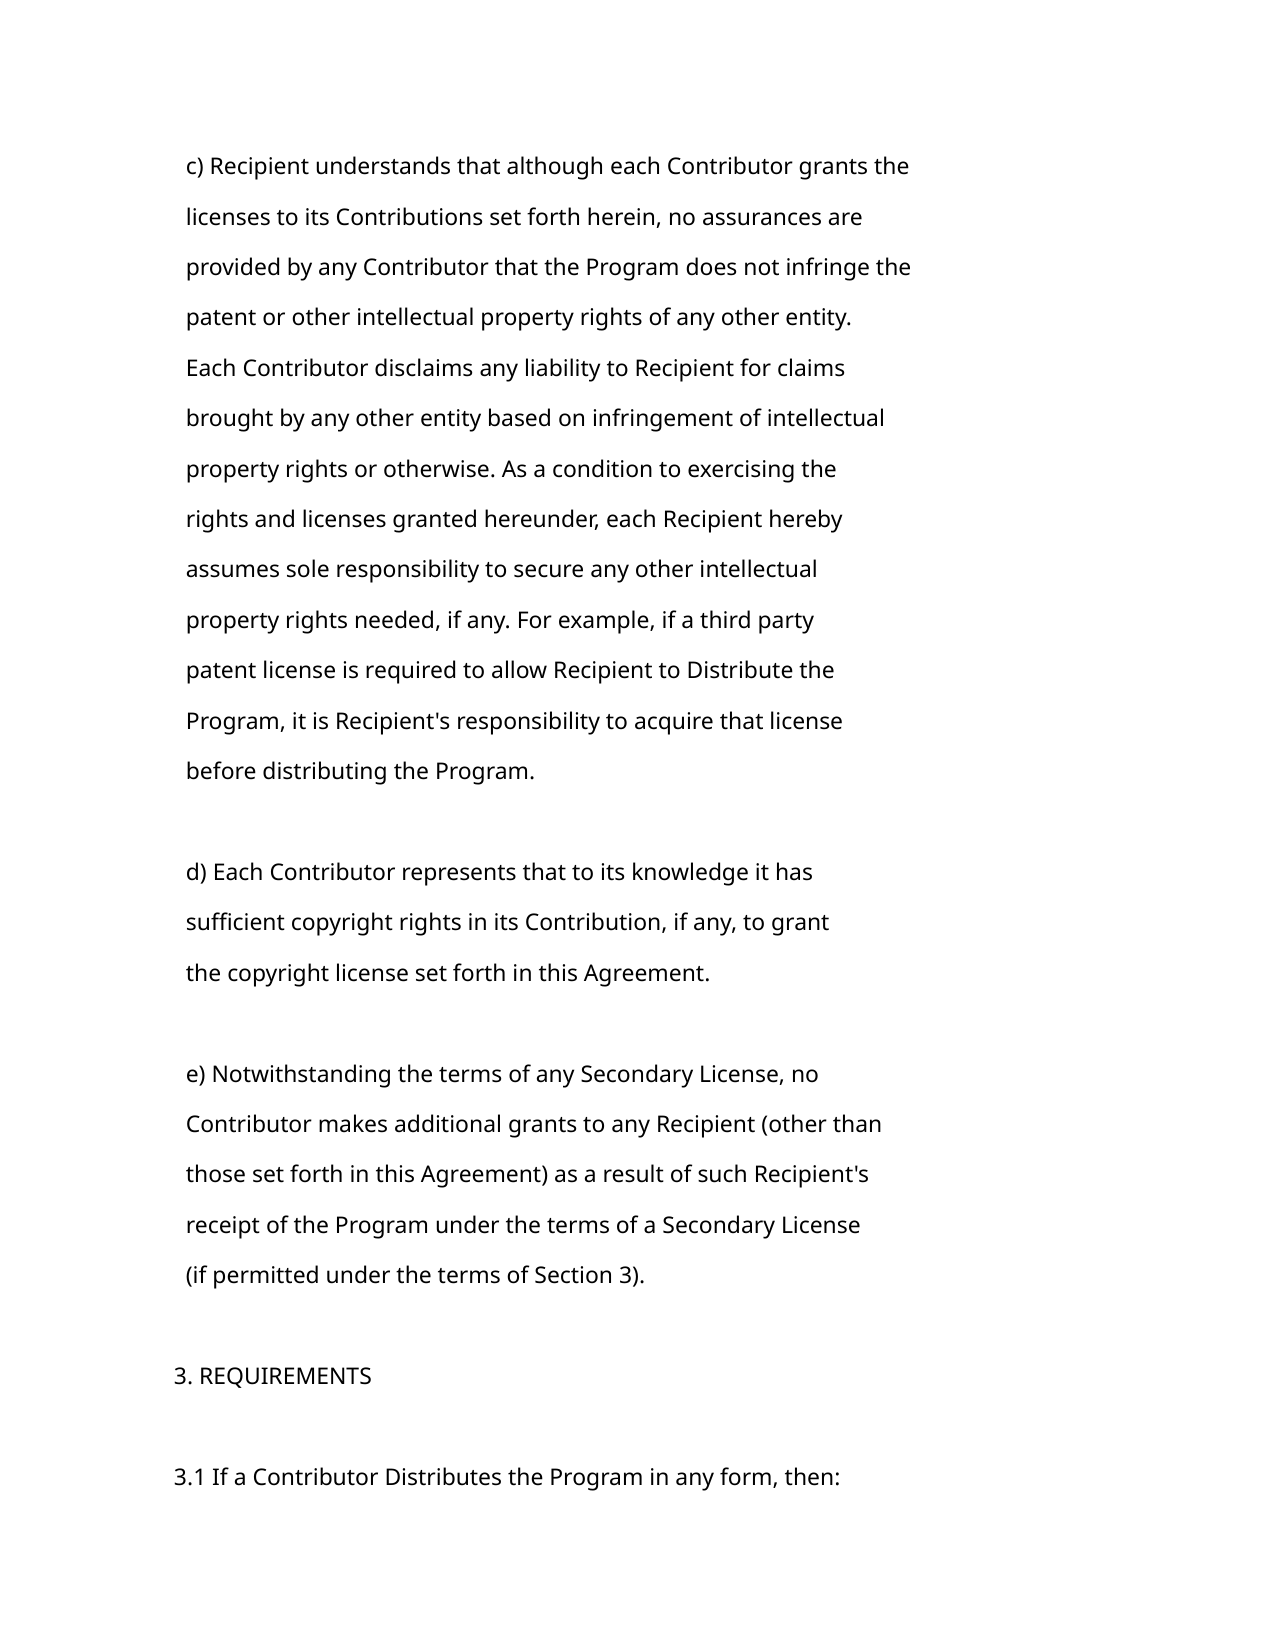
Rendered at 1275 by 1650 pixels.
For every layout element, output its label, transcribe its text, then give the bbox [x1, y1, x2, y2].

text property rights needed, if any. For example, if a third party [150, 604, 1125, 635]
text receipt of the Program under the terms of a Secondary License [150, 1209, 1125, 1240]
text brought by any other entity based on infringement of intellectual [150, 402, 1125, 433]
text before distributing the Program. [150, 755, 1125, 786]
text 3.1 If a Contributor Distributes the Program in any form, then: [150, 1461, 1125, 1492]
text 3. REQUIREMENTS [150, 1360, 1125, 1391]
text d) Each Contributor represents that to its knowledge it has [150, 856, 1125, 887]
text rights and licenses granted hereunder, each Recipient hereby [150, 503, 1125, 534]
text property rights or otherwise. As a condition to exercising the [150, 452, 1125, 484]
text assumes sole responsibility to secure any other intellectual [150, 553, 1125, 584]
text patent license is required to allow Recipient to Distribute the [150, 654, 1125, 685]
text (if permitted under the terms of Section 3). [150, 1259, 1125, 1290]
text Each Contributor disclaims any liability to Recipient for claims [150, 352, 1125, 383]
text Program, it is Recipient's responsibility to acquire that license [150, 704, 1125, 736]
text sufficient copyright rights in its Contribution, if any, to grant [150, 906, 1125, 937]
text those set forth in this Agreement) as a result of such Recipient's [150, 1158, 1125, 1189]
text licenses to its Contributions set forth herein, no assurances are [150, 200, 1125, 232]
text c) Recipient understands that although each Contributor grants the [150, 150, 1125, 181]
text provided by any Contributor that the Program does not infringe the [150, 251, 1125, 282]
text the copyright license set forth in this Agreement. [150, 957, 1125, 988]
text Contributor makes additional grants to any Recipient (other than [150, 1108, 1125, 1139]
text e) Notwithstanding the terms of any Secondary License, no [150, 1057, 1125, 1089]
text patent or other intellectual property rights of any other entity. [150, 301, 1125, 332]
